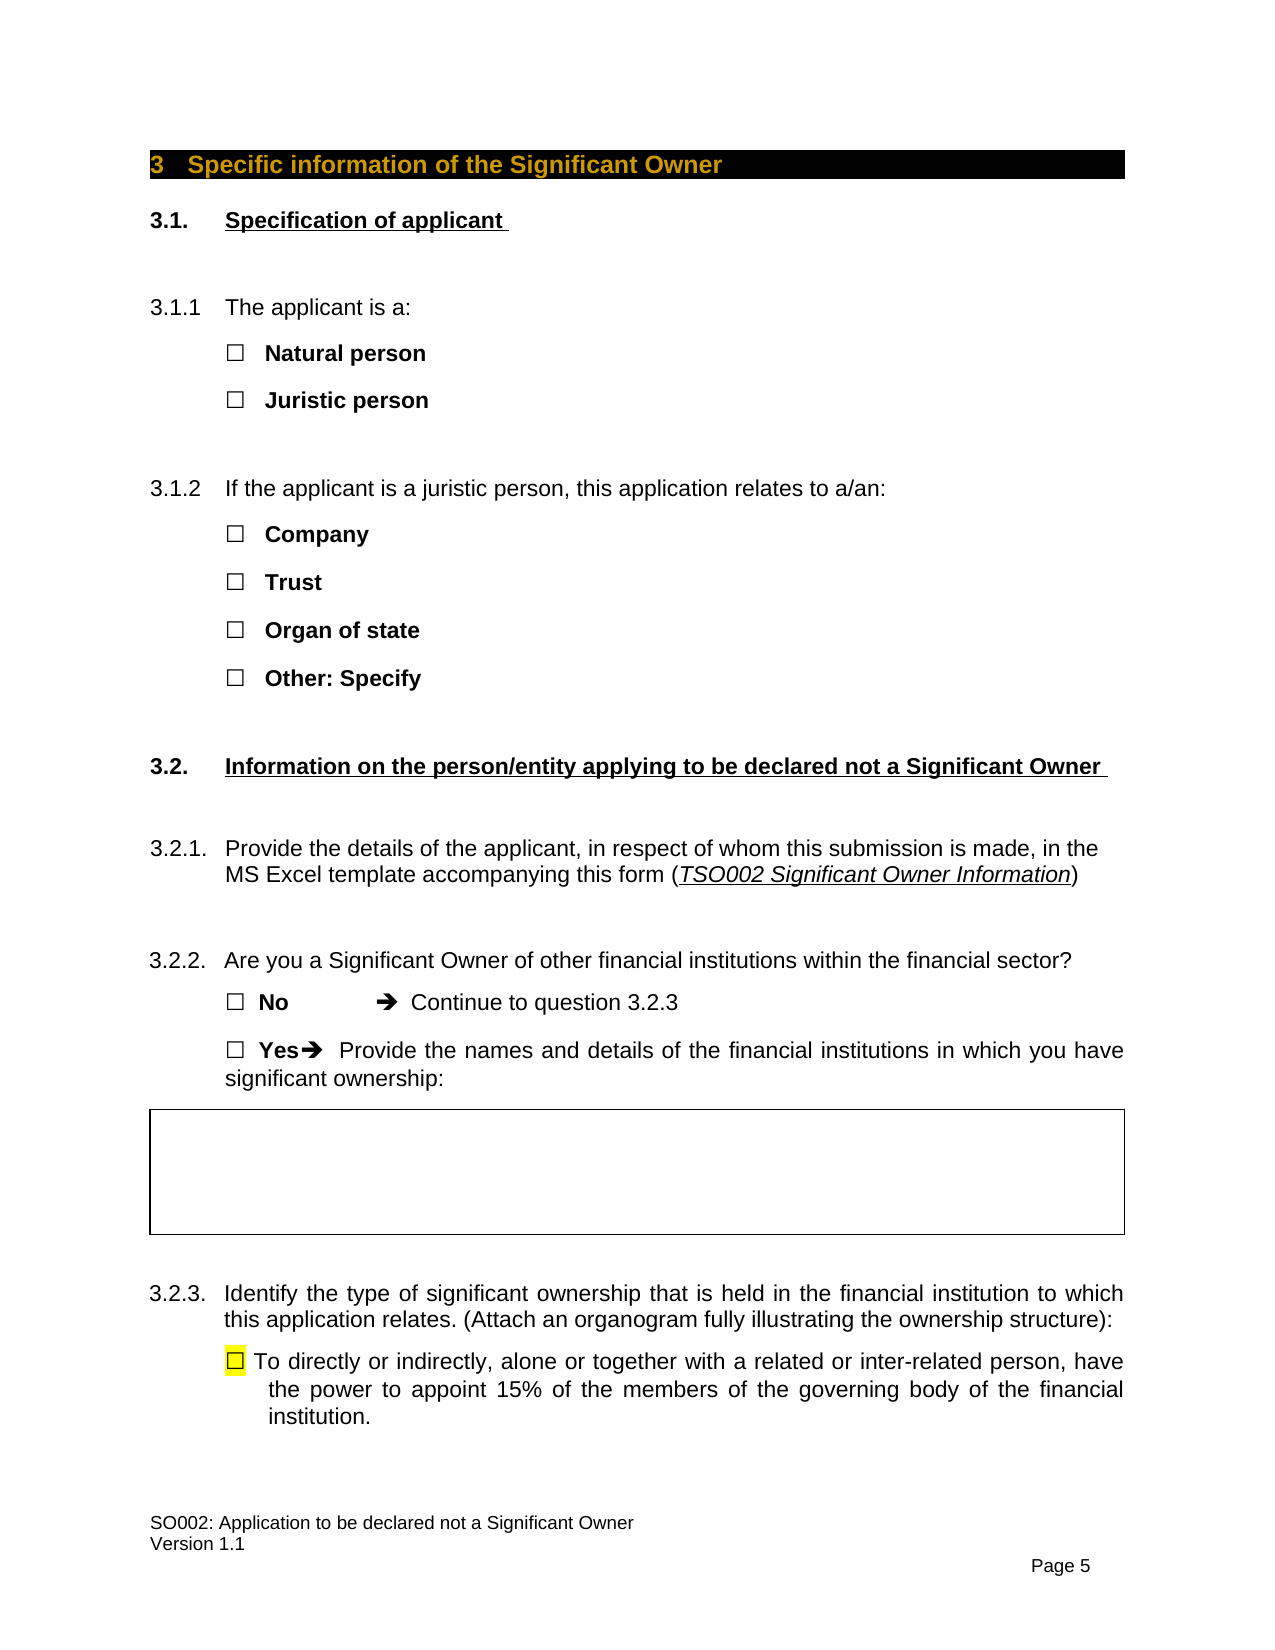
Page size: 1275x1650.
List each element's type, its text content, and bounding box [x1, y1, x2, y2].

subtitle Specification of applicant [150, 207, 1125, 234]
subtitle The applicant is a: [150, 293, 1125, 320]
text Company [150, 518, 1125, 550]
subtitle Specific information of the Significant Owner [150, 150, 1125, 179]
table_header [151, 1110, 1124, 1234]
text Organ of state [150, 614, 1125, 646]
subtitle Provide the details of the applicant, in respect of whom this submission is made, in the MS Excel template accompanying this form (TSO002 Significant Owner Information) [150, 835, 1125, 888]
text Other: Specify [150, 662, 1125, 693]
subtitle If the applicant is a juristic person, this application relates to a/an: [150, 475, 1125, 502]
text Natural person [150, 337, 1125, 368]
text Trust [150, 566, 1125, 598]
text Juristic person [150, 384, 1125, 416]
text To directly or indirectly, alone or together with a related or inter-related person, have the power to appoint 15% of the members of the governing body of the financial institution. [225, 1345, 1125, 1429]
list Information on the person/entity applying to be declared not a Significant Owner [150, 753, 1125, 779]
text Yes Provide the names and details of the financial institutions in which you have significant ownership: [225, 1034, 1125, 1092]
list Are you a Significant Owner of other financial institutions within the financial sector? [149, 947, 1125, 974]
list Identify the type of significant ownership that is held in the financial institution to which this application relates. (Attach an organogram fully illustrating the ownership structure): [149, 1280, 1125, 1333]
text No Continue to question 3.2.3 [225, 986, 1125, 1017]
